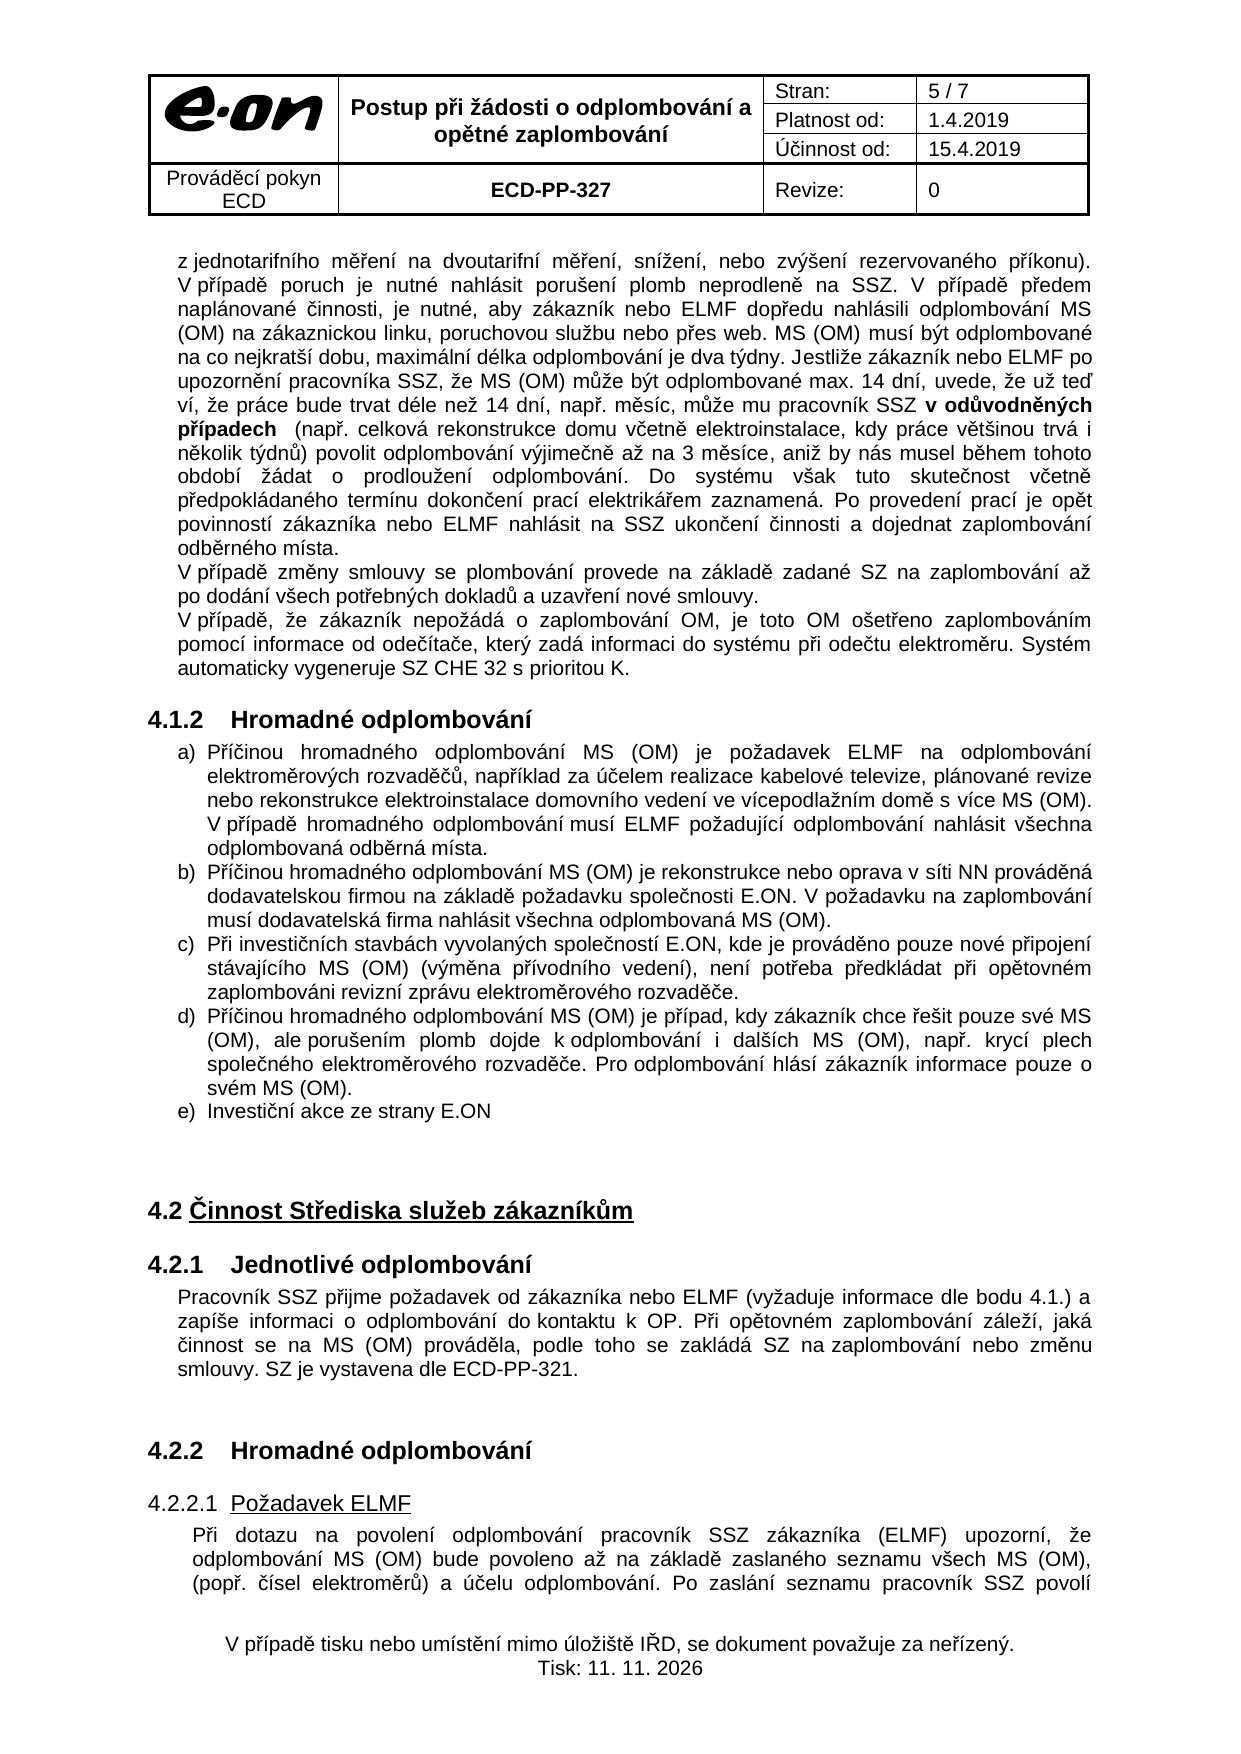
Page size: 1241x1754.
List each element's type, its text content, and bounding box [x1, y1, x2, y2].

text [192, 1522, 1092, 1594]
text Pracovník SSZ přijme požadavek od zákazníka nebo ELMF (vyžaduje informace dle bodu 4.1.) a zapíše informaci o odplombování do kontaktu k OP. Při opětovném zaplombování záleží, jaká činnost se na MS (OM) prováděla, podle toho se zakládá SZ na zaplombování nebo změnu smlouvy. SZ je vystavena dle ECD-PP-321. [177, 1285, 1092, 1381]
subtitle Hromadné odplombování [148, 705, 1092, 734]
text V případě změny smlouvy se plombování provede na základě zadané SZ na zaplombování až po dodání všech potřebných dokladů a uzavření nové smlouvy. [177, 560, 1092, 608]
subtitle Hromadné odplombování [148, 1436, 1092, 1465]
list Příčinou hromadného odplombování MS (OM) je požadavek ELMF na odplombování elektroměrových rozvaděčů, například za účelem realizace kabelové televize, plánované revize nebo rekonstrukce elektroinstalace domovního vedení ve vícepodlažním domě s více MS (OM). V případě hromadného odplombování musí ELMF požadující odplombování nahlásit všechna odplombovaná odběrná místa. [177, 740, 1092, 860]
list Při investičních stavbách vyvolaných společností E.ON, kde je prováděno pouze nové připojení stávajícího MS (OM) (výměna přívodního vedení), není potřeba předkládat při opětovném zaplombováni revizní zprávu elektroměrového rozvaděče. [177, 932, 1092, 1003]
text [177, 249, 1092, 560]
text V případě, že zákazník nepožádá o zaplombování OM, je toto OM ošetřeno zaplombováním pomocí informace od odečítače, který zadá informaci do systému při odečtu elektroměru. Systém automaticky vygeneruje SZ CHE 32 s prioritou K. [177, 608, 1092, 680]
list Příčinou hromadného odplombování MS (OM) je rekonstrukce nebo oprava v síti NN prováděná dodavatelskou firmou na základě požadavku společnosti E.ON. V požadavku na zaplombování musí dodavatelská firma nahlásit všechna odplombovaná MS (OM). [177, 860, 1092, 932]
list Příčinou hromadného odplombování MS (OM) je případ, kdy zákazník chce řešit pouze své MS (OM), ale porušením plomb dojde k odplombování i dalších MS (OM), např. krycí plech společného elektroměrového rozvaděče. Pro odplombování hlásí zákazník informace pouze o svém MS (OM). [177, 1003, 1092, 1099]
subtitle Jednotlivé odplombování [148, 1250, 1092, 1279]
list Investiční akce ze strany E.ON [177, 1099, 1092, 1123]
subtitle Činnost Střediska služeb zákazníkům [148, 1196, 1092, 1225]
subtitle Požadavek ELMF [148, 1490, 1092, 1516]
